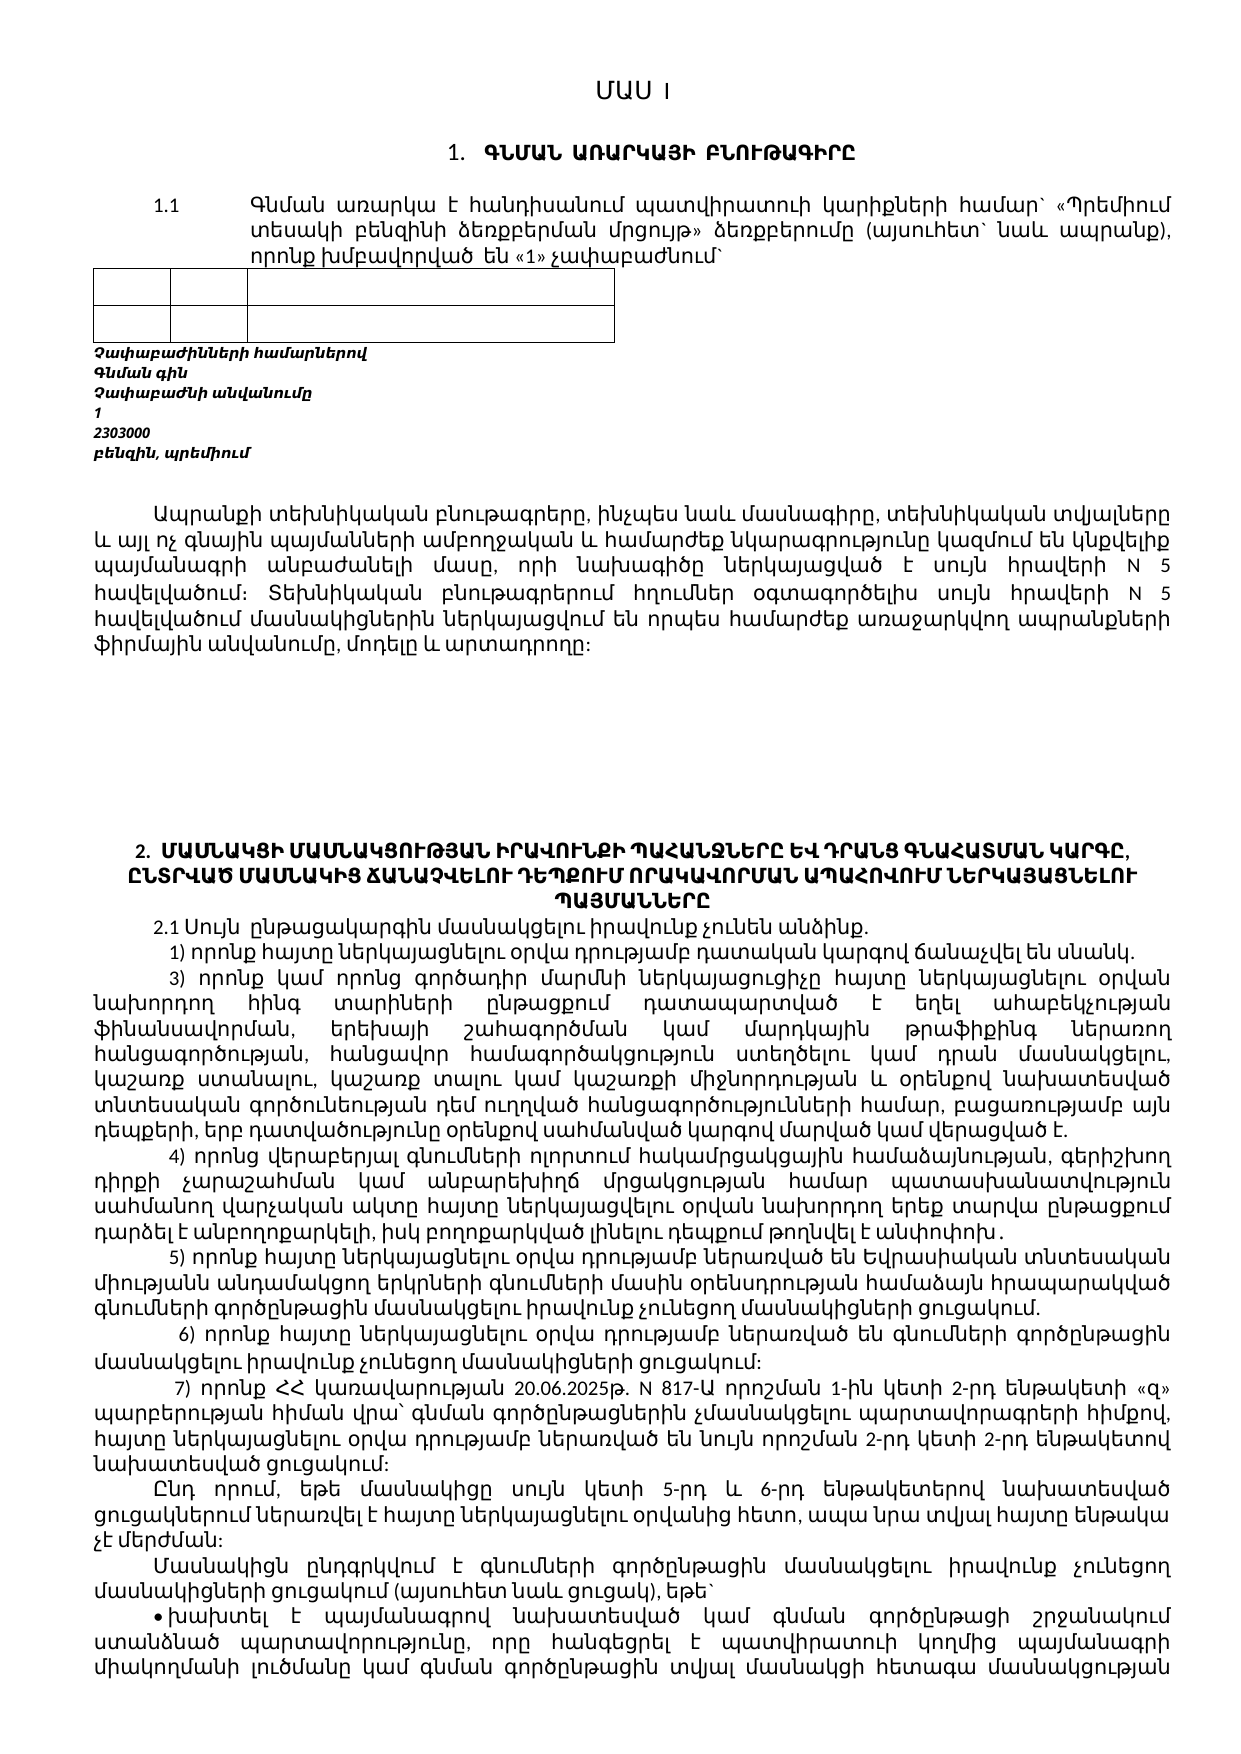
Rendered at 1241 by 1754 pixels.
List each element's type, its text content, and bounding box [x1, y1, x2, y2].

subtitle Գնման առարկա է հանդիսանում պատվիրատուի կարիքների համար` «Պրեմիում տեսակի բենզինի ձեռքբերման մրցույթ» ձեռքբերումը (այսուհետ` նաև ապրանք), որոնք խմբավորված են «1» չափաբաժնում` [153, 192, 1171, 268]
text 1) որոնք հայտը ներկայացնելու օրվա դրությամբ դատական կարգով ճանաչվել են սնանկ. [94, 939, 1171, 965]
text ՄԱՍ I [94, 75, 1171, 106]
text 3) որոնք կամ որոնց գործադիր մարմնի ներկայացուցիչը հայտը ներկայացնելու օրվան նախորդող հինգ տարիների ընթացքում դատապարտված է եղել ահաբեկչության ֆինանսավորման, երեխայի շահագործման կամ մարդկային թրաֆիքինգ ներառող հանցագործության, հանցավոր համագործակցություն ստեղծելու կամ դրան մասնակցելու, կաշառք ստանալու, կաշառք տալու կամ կաշառքի միջնորդության և օրենքով նախատեսված տնտեսական գործունեության դեմ ուղղված հանցագործությունների համար, բացառությամբ այն դեպքերի, երբ դատվածությունը օրենքով սահմանված կարգով մարված կամ վերացված է. [94, 965, 1171, 1143]
text 5) որոնք հայտը ներկայացնելու օրվա դրությամբ ներառված են Եվրասիական տնտեսական միությանն անդամակցող երկրների գնումների մասին օրենսդրության համաձայն հրապարակված գնումների գործընթացին մասնակցելու իրավունք չունեցող մասնակիցների ցուցակում. [94, 1244, 1171, 1321]
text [94, 1604, 1171, 1680]
text 2. ՄԱՍՆԱԿՑԻ ՄԱՍՆԱԿՑՈՒԹՅԱՆ ԻՐԱՎՈՒՆՔԻ ՊԱՀԱՆՋՆԵՐԸ ԵՎ ԴՐԱՆՑ ԳՆԱՀԱՏՄԱՆ ԿԱՐԳԸ, ԸՆՏՐՎԱԾ ՄԱՍՆԱԿԻՑ ՃԱՆԱՉՎԵԼՈՒ ԴԵՊՔՈՒՄ ՈՐԱԿԱՎՈՐՄԱՆ ԱՊԱՀՈՎՈՒՄ ՆԵՐԿԱՅԱՑՆԵԼՈՒ ՊԱՅՄԱՆՆԵՐԸ [94, 838, 1171, 914]
text Ընդ որում, եթե մասնակիցը սույն կետի 5-րդ և 6-րդ ենթակետերով նախատեսված ցուցակներում ներառվել է հայտը ներկայացնելու օրվանից հետո, ապա նրա տվյալ հայտը ենթակա չէ մերժման: [94, 1477, 1171, 1553]
text Մասնակիցն ընդգրկվում է գնումների գործընթացին մասնակցելու իրավունք չունեցող մասնակիցների ցուցակում (այսուհետ նաև ցուցակ), եթե` [94, 1553, 1171, 1604]
text 6) որոնք հայտը ներկայացնելու օրվա դրությամբ ներառված են գնումների գործընթացին մասնակցելու իրավունք չունեցող մասնակիցների ցուցակում: [94, 1321, 1171, 1375]
text 4) որոնց վերաբերյալ գնումների ոլորտում հակամրցակցային համաձայնության, գերիշխող դիրքի չարաշահման կամ անբարեխիղճ մրցակցության համար պատասխանատվություն սահմանող վարչական ակտը հայտը ներկայացվելու օրվան նախորդող երեք տարվա ընթացքում դարձել է անբողոքարկելի, իսկ բողոքարկված լինելու դեպքում թողնվել է անփոփոխ․ [94, 1143, 1171, 1244]
text 2.1 Սույն ընթացակարգին մասնակցելու իրավունք չունեն անձինք. [94, 914, 1171, 939]
text 7) որոնք ՀՀ կառավարության 20.06.2025թ. N 817-Ա որոշման 1-ին կետի 2-րդ ենթակետի «զ» պարբերության հիման վրա՝ գնման գործընթացներին չմասնակցելու պարտավորագրերի հիմքով, հայտը ներկայացնելու օրվա դրությամբ ներառված են նույն որոշման 2-րդ կետի 2-րդ ենթակետով նախատեսված ցուցակում: [94, 1375, 1171, 1477]
list ԳՆՄԱՆ ԱՌԱՐԿԱՅԻ ԲՆՈՒԹԱԳԻՐԸ [131, 136, 1171, 167]
text Ապրանքի տեխնիկական բնութագրերը, ինչպես նաև մասնագիրը, տեխնիկական տվյալները և այլ ոչ գնային պայմանների ամբողջական և համարժեք նկարագրությունը կազմում են կնքվելիք պայմանագրի անբաժանելի մասը, որի նախագիծը ներկայացված է սույն հրավերի N 5 հավելվածում։ Տեխնիկական բնութագրերում հղումներ օգտագործելիս սույն հրավերի N 5 հավելվածում մասնակիցներին ներկայացվում են որպես համարժեք առաջարկվող ապրանքների ֆիրմային անվանումը, մոդելը և արտադրողը: [94, 501, 1171, 657]
